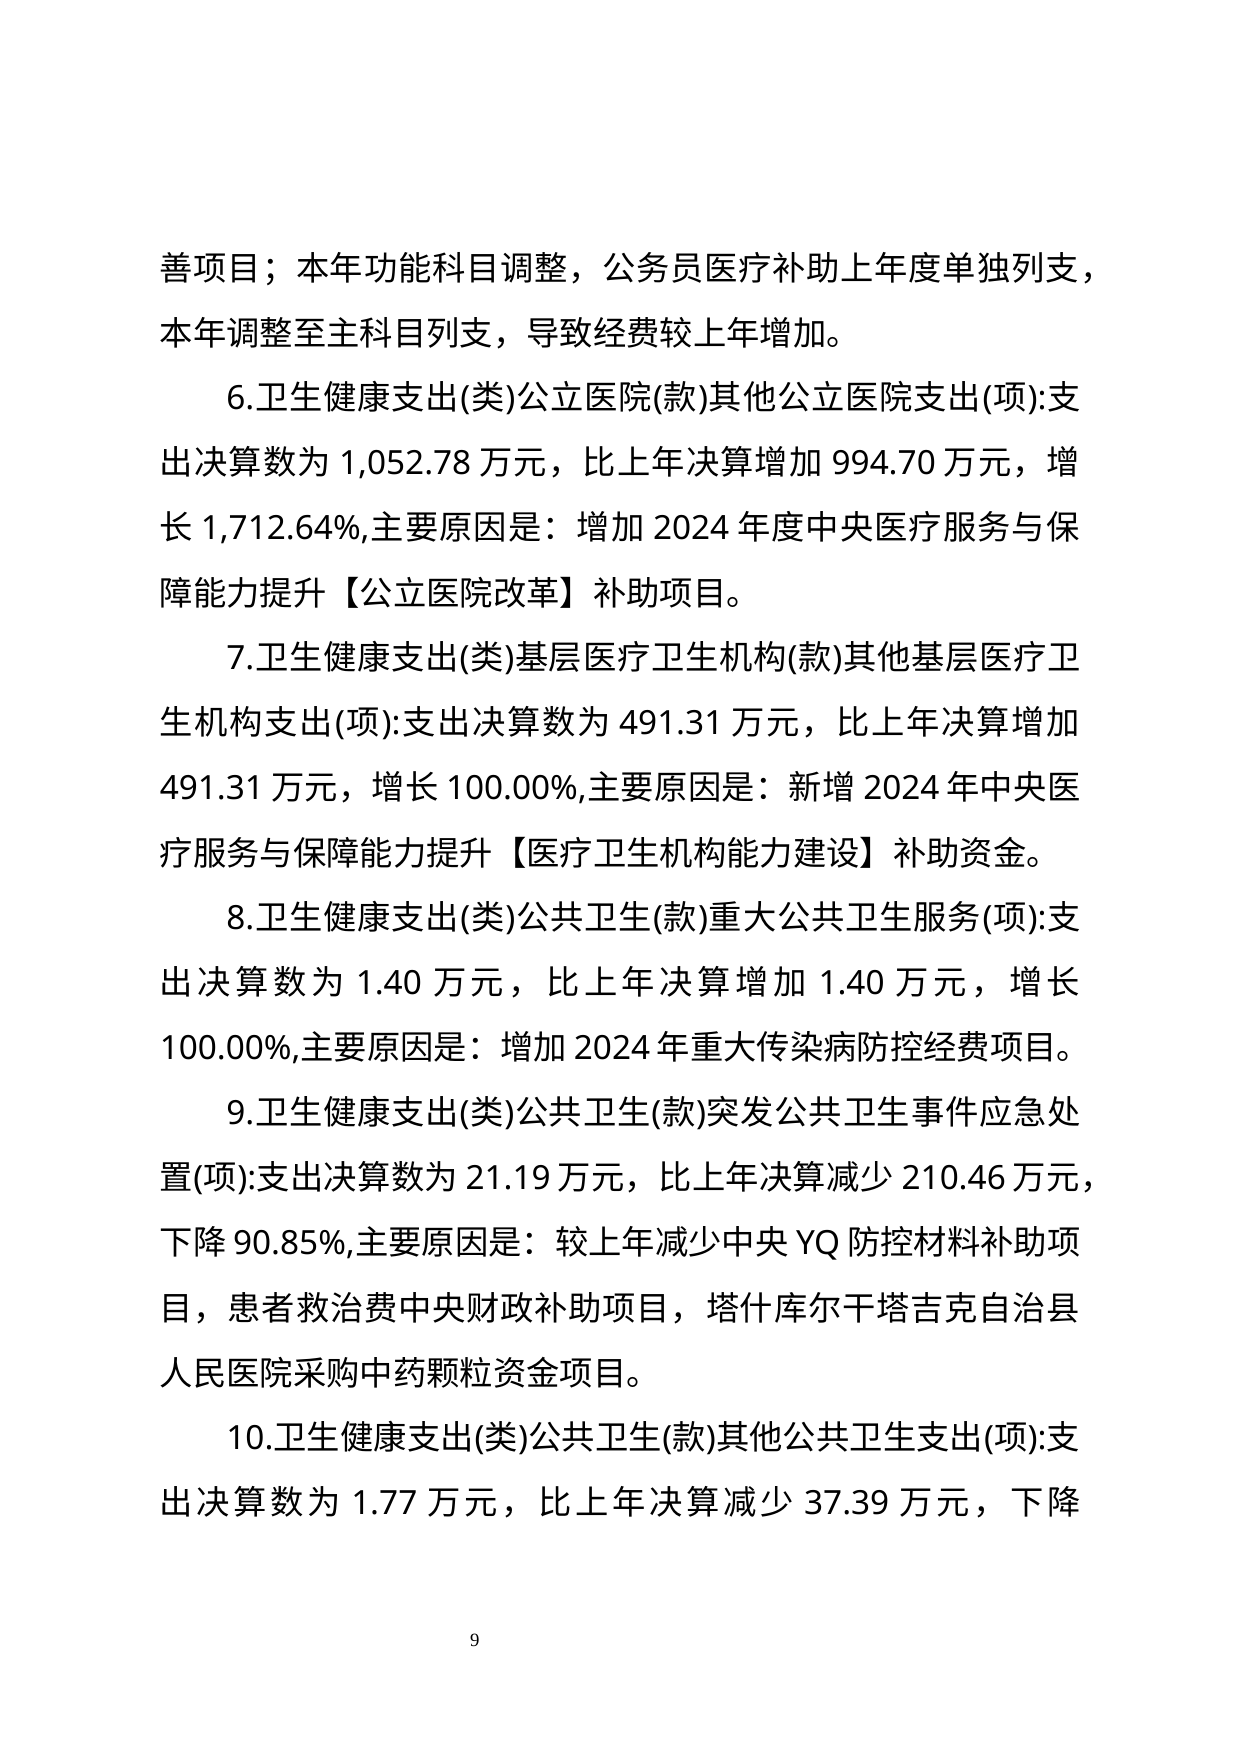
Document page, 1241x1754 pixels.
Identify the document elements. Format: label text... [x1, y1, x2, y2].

text 9.卫生健康支出(类)公共卫生(款)突发公共卫生事件应急处置(项):支出决算数为21.19万元，比上年决算减少210.46万元，下降90.85%,主要原因是：较上年减少中央YQ防控材料补助项目，患者救治费中央财政补助项目，塔什库尔干塔吉克自治县人民医院采购中药颗粒资金项目。 [159, 1078, 1081, 1403]
text 7.卫生健康支出(类)基层医疗卫生机构(款)其他基层医疗卫生机构支出(项):支出决算数为491.31万元，比上年决算增加491.31万元，增长100.00%,主要原因是：新增2024年中央医疗服务与保障能力提升【医疗卫生机构能力建设】补助资金。 [159, 623, 1081, 883]
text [159, 1403, 1081, 1533]
text 8.卫生健康支出(类)公共卫生(款)重大公共卫生服务(项):支出决算数为1.40万元，比上年决算增加1.40万元，增长100.00%,主要原因是：增加2024年重大传染病防控经费项目。 [159, 883, 1081, 1078]
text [159, 233, 1081, 363]
text 6.卫生健康支出(类)公立医院(款)其他公立医院支出(项):支出决算数为1,052.78万元，比上年决算增加994.70万元，增长1,712.64%,主要原因是：增加2024年度中央医疗服务与保障能力提升【公立医院改革】补助项目。 [159, 363, 1081, 623]
